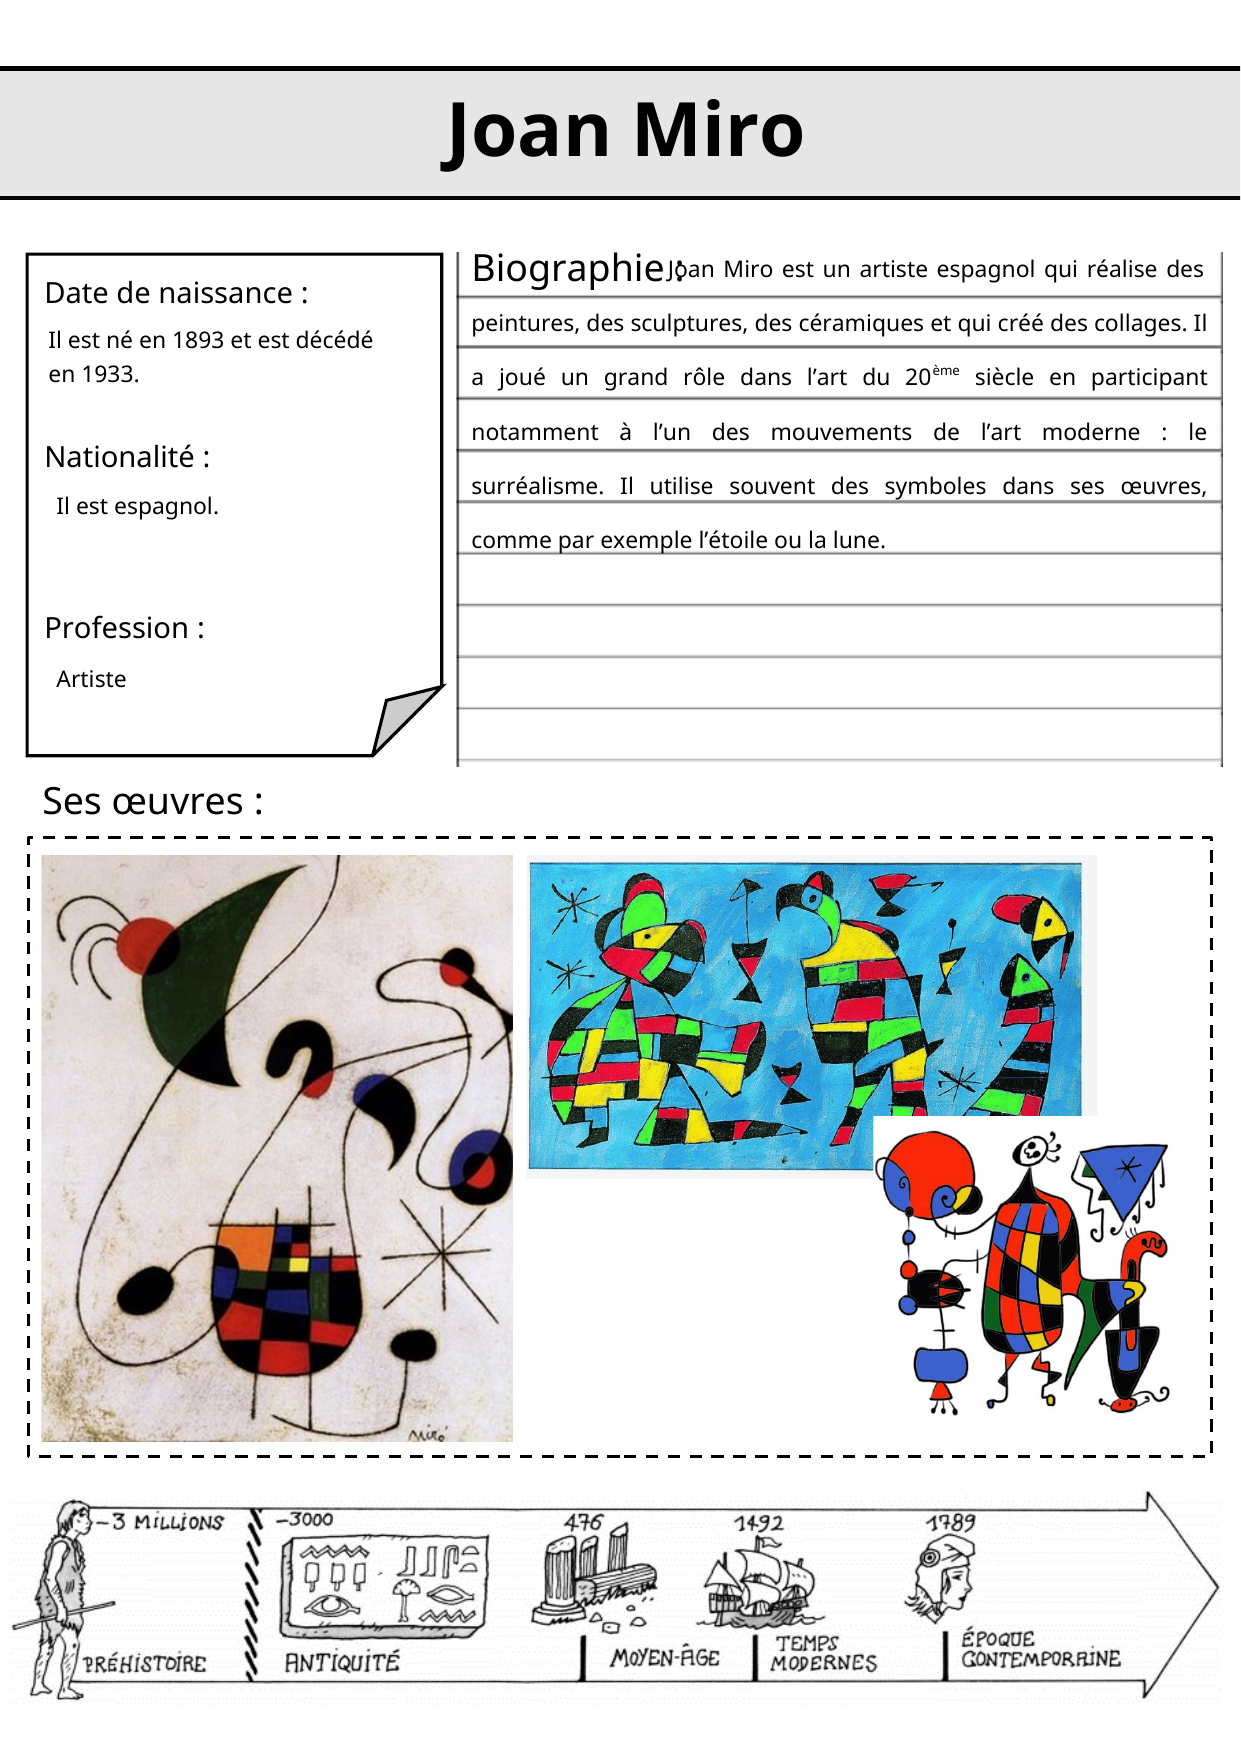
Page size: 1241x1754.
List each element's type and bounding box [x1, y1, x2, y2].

picture [6, 1484, 1225, 1706]
picture [456, 252, 1223, 767]
picture [526, 855, 1182, 1426]
picture [41, 855, 513, 1442]
